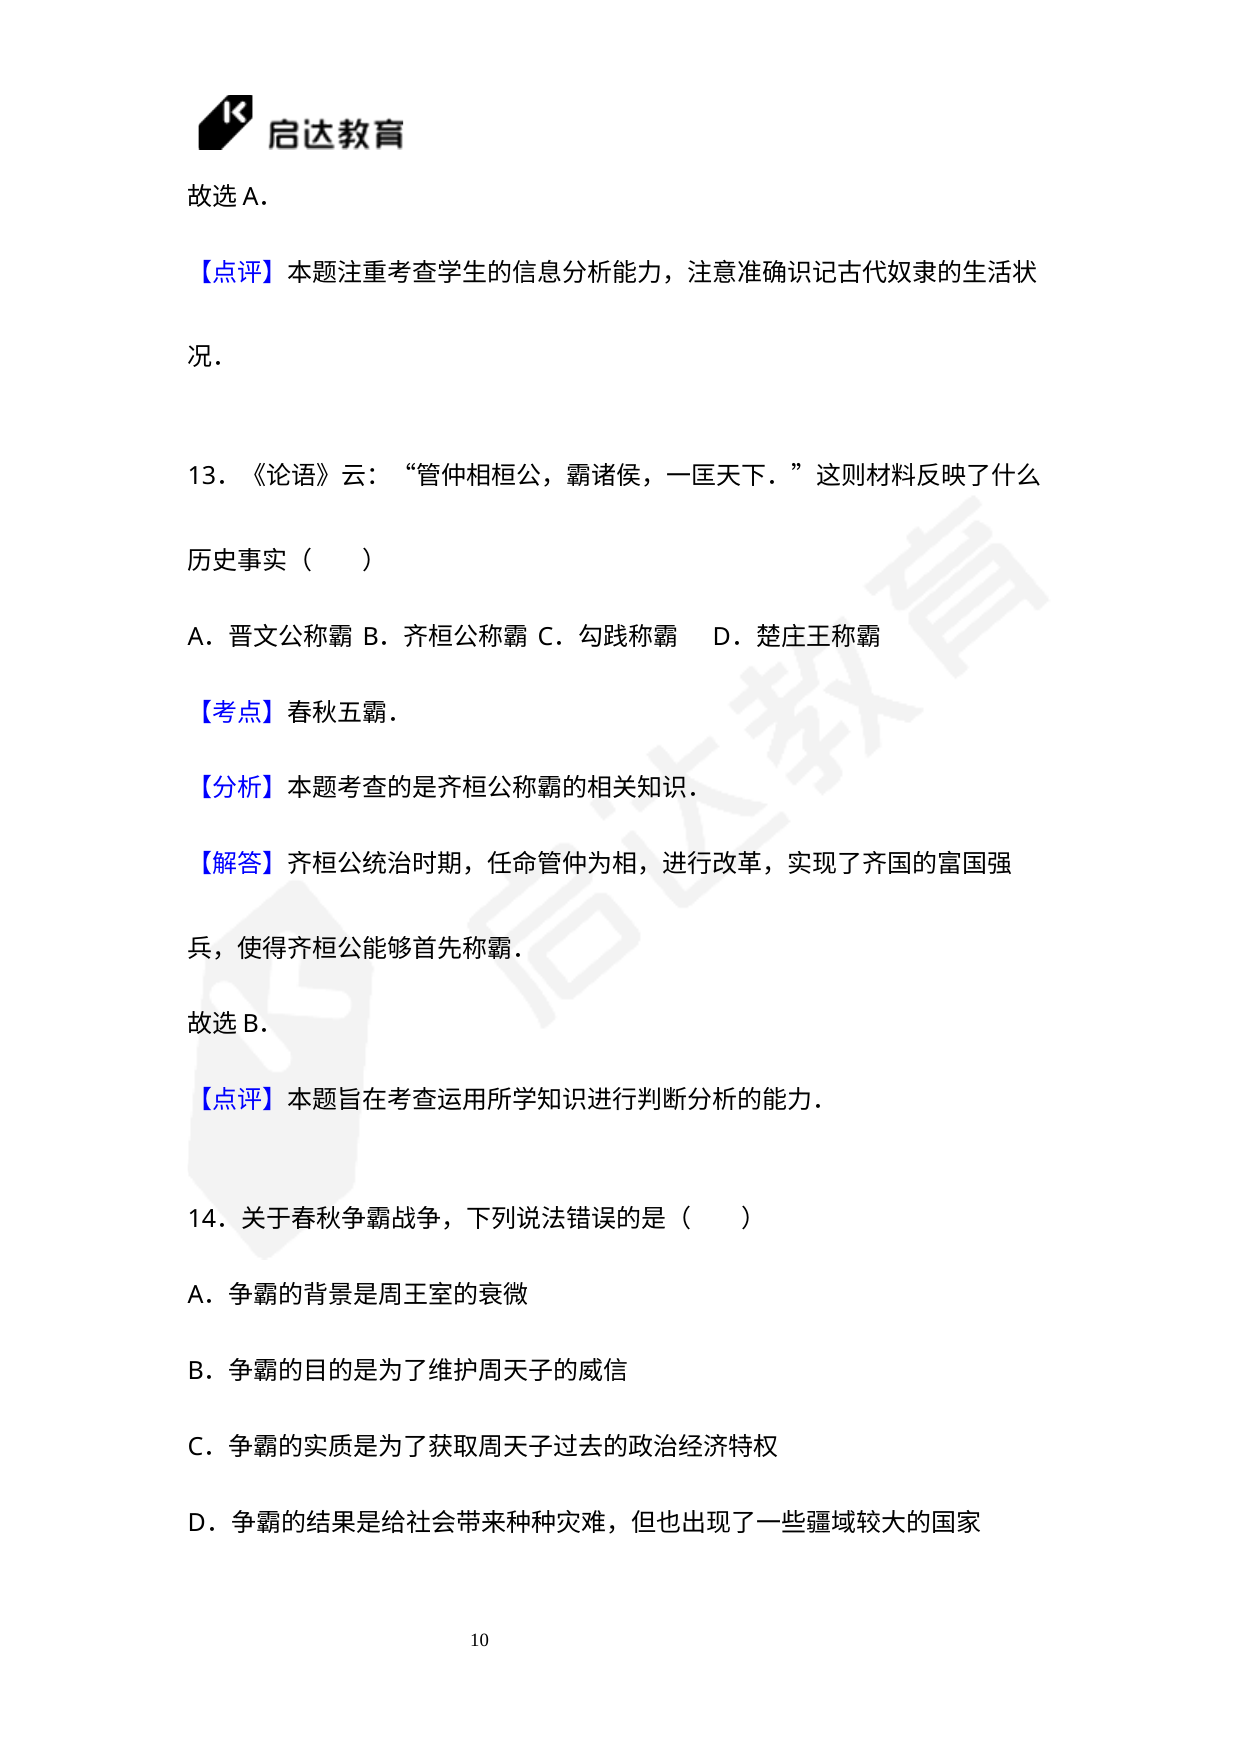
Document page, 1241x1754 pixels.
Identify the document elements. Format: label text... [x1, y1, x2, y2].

text 14．关于春秋争霸战争，下列说法错误的是（ ） [187, 1184, 1053, 1249]
picture [198, 95, 404, 150]
text 【解答】齐桓公统治时期，任命管仲为相，进行改革，实现了齐国的富国强兵，使得齐桓公能够首先称霸． [187, 829, 1053, 979]
text B．争霸的目的是为了维护周天子的威信 [187, 1336, 1053, 1401]
text 【点评】本题旨在考查运用所学知识进行判断分析的能力． [187, 1065, 1053, 1130]
text 13．《论语》云：“管仲相桓公，霸诸侯，一匡天下．”这则材料反映了什么历史事实（ ） [187, 441, 1053, 591]
text C．争霸的实质是为了获取周天子过去的政治经济特权 [187, 1412, 1053, 1477]
text A．晋文公称霸 B．齐桓公称霸 C．勾践称霸 D．楚庄王称霸 [187, 602, 1053, 667]
text 故选A． [187, 162, 1053, 227]
text 【考点】春秋五霸． [187, 678, 1053, 743]
text 【点评】本题注重考查学生的信息分析能力，注意准确识记古代奴隶的生活状况． [187, 238, 1053, 387]
text 故选B． [187, 989, 1053, 1054]
text D．争霸的结果是给社会带来种种灾难，但也出现了一些疆域较大的国家 [187, 1488, 1053, 1553]
text A．争霸的背景是周王室的衰微 [187, 1260, 1053, 1325]
text 【分析】本题考查的是齐桓公称霸的相关知识． [187, 753, 1053, 818]
